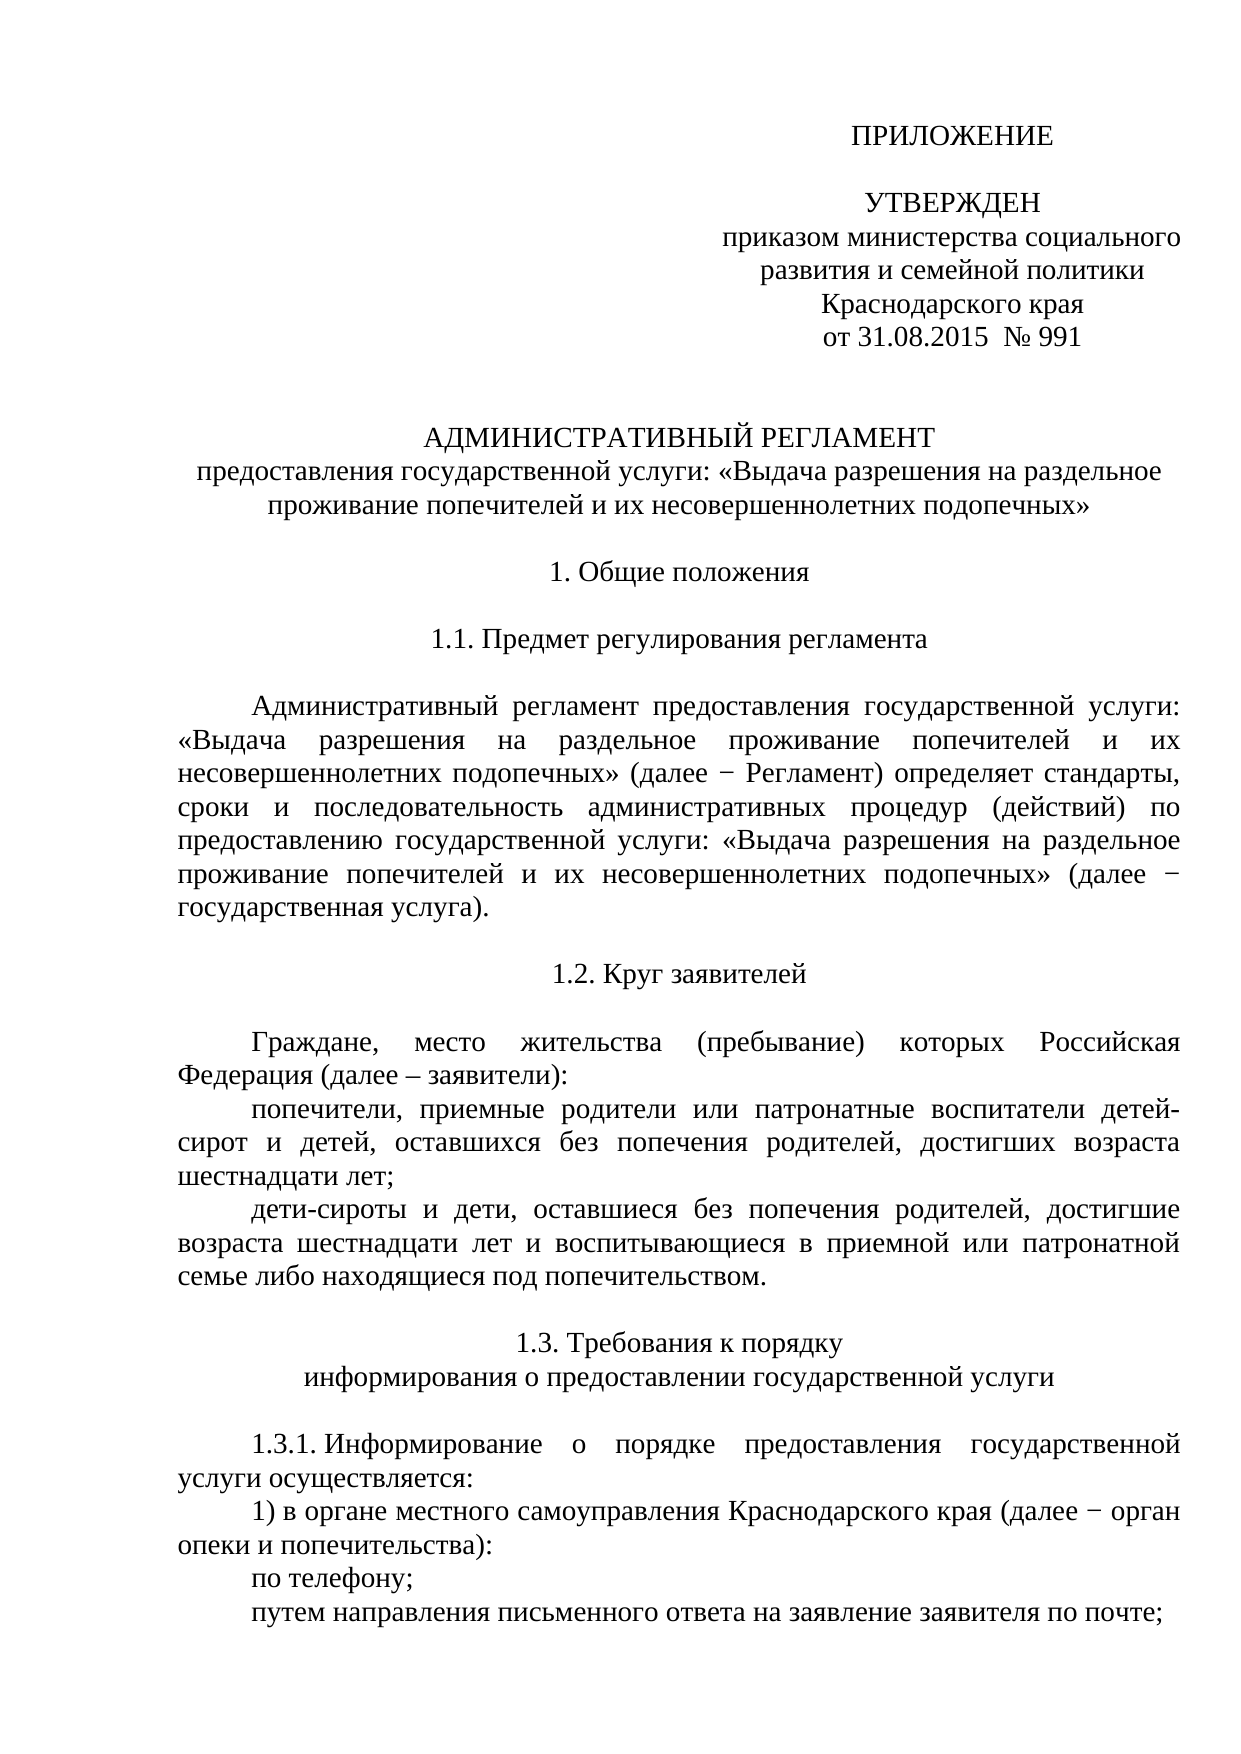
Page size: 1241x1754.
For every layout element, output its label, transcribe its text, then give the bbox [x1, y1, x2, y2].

text информирования о предоставлении государственной услуги [177, 1359, 1181, 1393]
text путем направления письменного ответа на заявление заявителя по почте; [177, 1594, 1181, 1627]
text Краснодарского края [723, 286, 1181, 319]
text Граждане, место жительства (пребывание) которых Российская Федерация (далее – заявители): [177, 1024, 1181, 1091]
text по телефону; [177, 1560, 1181, 1594]
text Административный регламент предоставления государственной услуги: «Выдача разрешения на раздельное проживание попечителей и их несовершеннолетних подопечных» (далее − Регламент) определяет стандарты, сроки и последовательность административных процедур (действий) по предоставлению государственной услуги: «Выдача разрешения на раздельное проживание попечителей и их несовершеннолетних подопечных» (далее − государственная услуга). [177, 688, 1181, 923]
text дети-сироты и дети, оставшиеся без попечения родителей, достигшие возраста шестнадцати лет и воспитывающиеся в приемной или патронатной семье либо находящиеся под попечительством. [177, 1191, 1181, 1292]
text УТВЕРЖДЕН [723, 185, 1181, 219]
text 1.2. Круг заявителей [177, 957, 1181, 990]
text предоставления государственной услуги: «Выдача разрешения на раздельное проживание попечителей и их несовершеннолетних подопечных» [177, 453, 1181, 521]
text 1) в органе местного самоуправления Краснодарского края (далее − орган опеки и попечительства): [177, 1493, 1181, 1560]
text от 31.08.2015 № 991 [723, 319, 1181, 353]
text 1.3. Требования к порядку [177, 1326, 1181, 1359]
text 1. Общие положения [177, 554, 1181, 588]
text 1.1. Предмет регулирования регламента [177, 621, 1181, 655]
text 1.3.1. Информирование о порядке предоставления государственной услуги осуществляется: [177, 1426, 1181, 1493]
text ПРИЛОЖЕНИЕ [723, 118, 1181, 152]
text приказом министерства социального [177, 219, 1181, 252]
text развития и семейной политики [723, 252, 1181, 286]
text АДМИНИСТРАТИВНЫЙ РЕГЛАМЕНТ [177, 420, 1181, 453]
text попечители, приемные родители или патронатные воспитатели детей-сирот и детей, оставшихся без попечения родителей, достигших возраста шестнадцати лет; [177, 1091, 1181, 1191]
